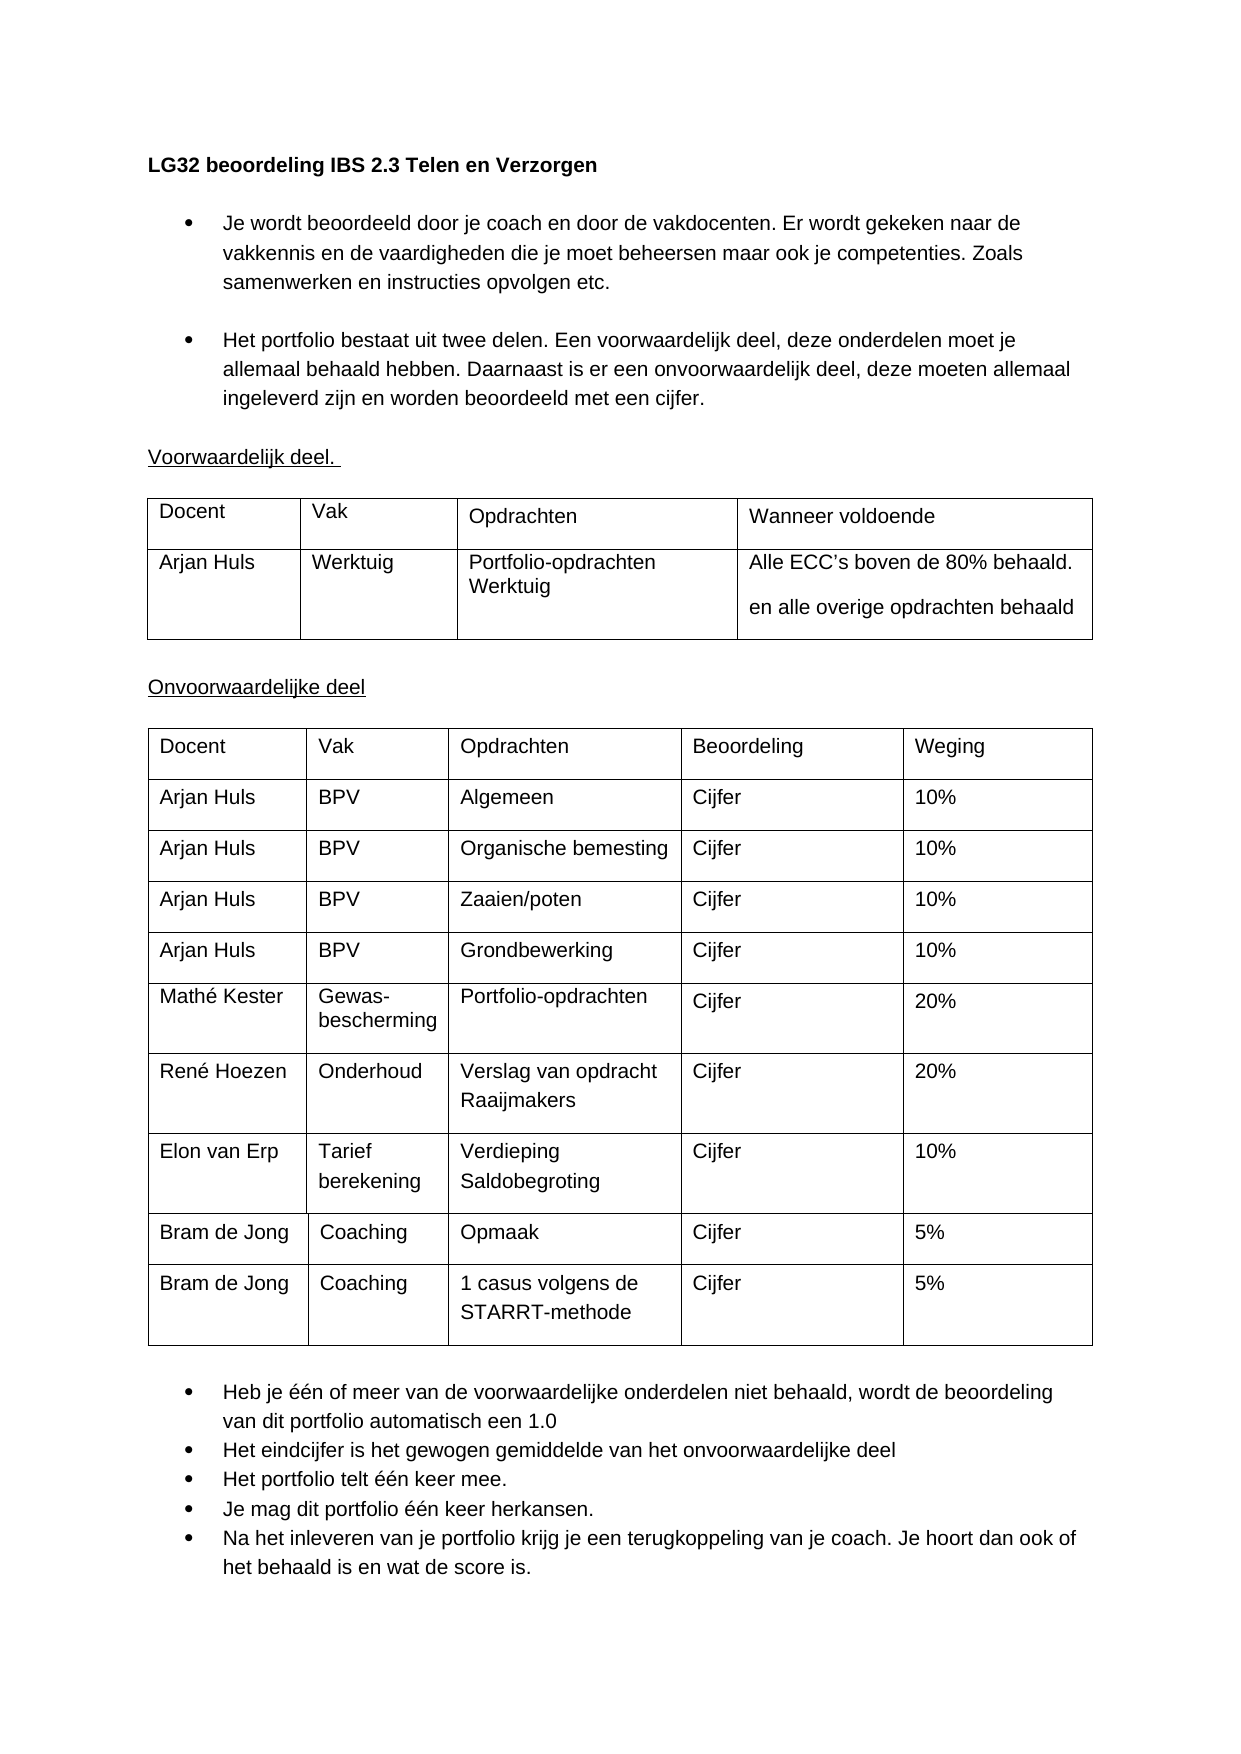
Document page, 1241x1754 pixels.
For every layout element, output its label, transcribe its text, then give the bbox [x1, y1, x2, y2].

table_cell 10% [904, 933, 1092, 983]
table_cell Elon van Erp [149, 1134, 306, 1213]
table_cell BPV [307, 933, 448, 983]
table_cell Arjan Huls [149, 780, 306, 830]
list Na het inleveren van je portfolio krijg je een terugkoppeling van je coach. Je hoort dan ook of het behaald is en wat de score is. [185, 1521, 1093, 1579]
table_cell Portfolio-opdrachten Werktuig [458, 550, 737, 639]
table_cell Coaching [309, 1214, 448, 1264]
table_cell 10% [904, 1134, 1092, 1213]
table_cell Bram de Jong [149, 1214, 308, 1264]
text Voorwaardelijk deel. [148, 439, 1093, 468]
table_cell Grondbewerking [449, 933, 681, 983]
table_header Docent [149, 729, 306, 779]
table_cell 20% [904, 1054, 1092, 1133]
table_cell Bram de Jong [149, 1265, 308, 1344]
list Het portfolio telt één keer mee. [185, 1462, 1093, 1491]
table_cell 10% [904, 882, 1092, 932]
table_header Weging [904, 729, 1092, 779]
table_cell Coaching [309, 1265, 448, 1344]
list Je mag dit portfolio één keer herkansen. [185, 1491, 1093, 1521]
table_cell Zaaien/poten [449, 882, 681, 932]
list Het portfolio bestaat uit twee delen. Een voorwaardelijk deel, deze onderdelen moet je allemaal behaald hebben. Daarnaast is er een onvoorwaardelijk deel, deze moeten allemaal ingeleverd zijn en worden beoordeeld met een cijfer. [185, 323, 1093, 410]
list Je wordt beoordeeld door je coach en door de vakdocenten. Er wordt gekeken naar de vakkennis en de vaardigheden die je moet beheersen maar ook je competenties. Zoals samenwerken en instructies opvolgen etc. [185, 206, 1093, 293]
table_cell 10% [904, 831, 1092, 881]
table_cell Verslag van opdracht Raaijmakers [449, 1054, 681, 1133]
table_cell Cijfer [682, 882, 903, 932]
table_cell Cijfer [682, 1054, 903, 1133]
table_cell Algemeen [449, 780, 681, 830]
table_cell Organische bemesting [449, 831, 681, 881]
table_header Beoordeling [682, 729, 903, 779]
table_cell Gewas- bescherming [307, 984, 448, 1053]
table_cell BPV [307, 831, 448, 881]
table_cell 10% [904, 780, 1092, 830]
list Heb je één of meer van de voorwaardelijke onderdelen niet behaald, wordt de beoordeling van dit portfolio automatisch een 1.0 [185, 1375, 1093, 1433]
table_cell Portfolio-opdrachten [449, 984, 681, 1053]
table_header Vak [301, 499, 457, 549]
table_cell BPV [307, 780, 448, 830]
table_header Docent [148, 499, 300, 549]
table_header Opdrachten [458, 499, 737, 549]
text LG32 beoordeling IBS 2.3 Telen en Verzorgen [148, 148, 1093, 177]
table_cell Arjan Huls [148, 550, 300, 639]
table_cell René Hoezen [149, 1054, 306, 1133]
table_cell 5% [904, 1214, 1092, 1264]
table_cell Tarief berekening [307, 1134, 448, 1213]
table_cell Onderhoud [307, 1054, 448, 1133]
table_cell Verdieping Saldobegroting [449, 1134, 681, 1213]
table_cell Cijfer [682, 1134, 903, 1213]
table_cell 5% [904, 1265, 1092, 1344]
table_cell Arjan Huls [149, 933, 306, 983]
table_header Opdrachten [449, 729, 681, 779]
table_cell Mathé Kester [149, 984, 306, 1053]
table_cell Werktuig [301, 550, 457, 639]
table_cell Alle ECC’s boven de 80% behaald. en alle overige opdrachten behaald [738, 550, 1092, 639]
table_cell 1 casus volgens de STARRT-methode [449, 1265, 681, 1344]
table_cell Arjan Huls [149, 882, 306, 932]
table_cell Opmaak [449, 1214, 681, 1264]
table_cell Arjan Huls [149, 831, 306, 881]
table_cell BPV [307, 882, 448, 932]
table_cell Cijfer [682, 780, 903, 830]
table_header Wanneer voldoende [738, 499, 1092, 549]
text Onvoorwaardelijke deel [148, 669, 1093, 699]
table_cell Cijfer [682, 933, 903, 983]
table_header Vak [307, 729, 448, 779]
table_cell Cijfer [682, 831, 903, 881]
table_cell Cijfer [682, 984, 903, 1053]
list Het eindcijfer is het gewogen gemiddelde van het onvoorwaardelijke deel [185, 1433, 1093, 1462]
table_cell 20% [904, 984, 1092, 1053]
table_cell Cijfer [682, 1214, 903, 1264]
table_cell Cijfer [682, 1265, 903, 1344]
